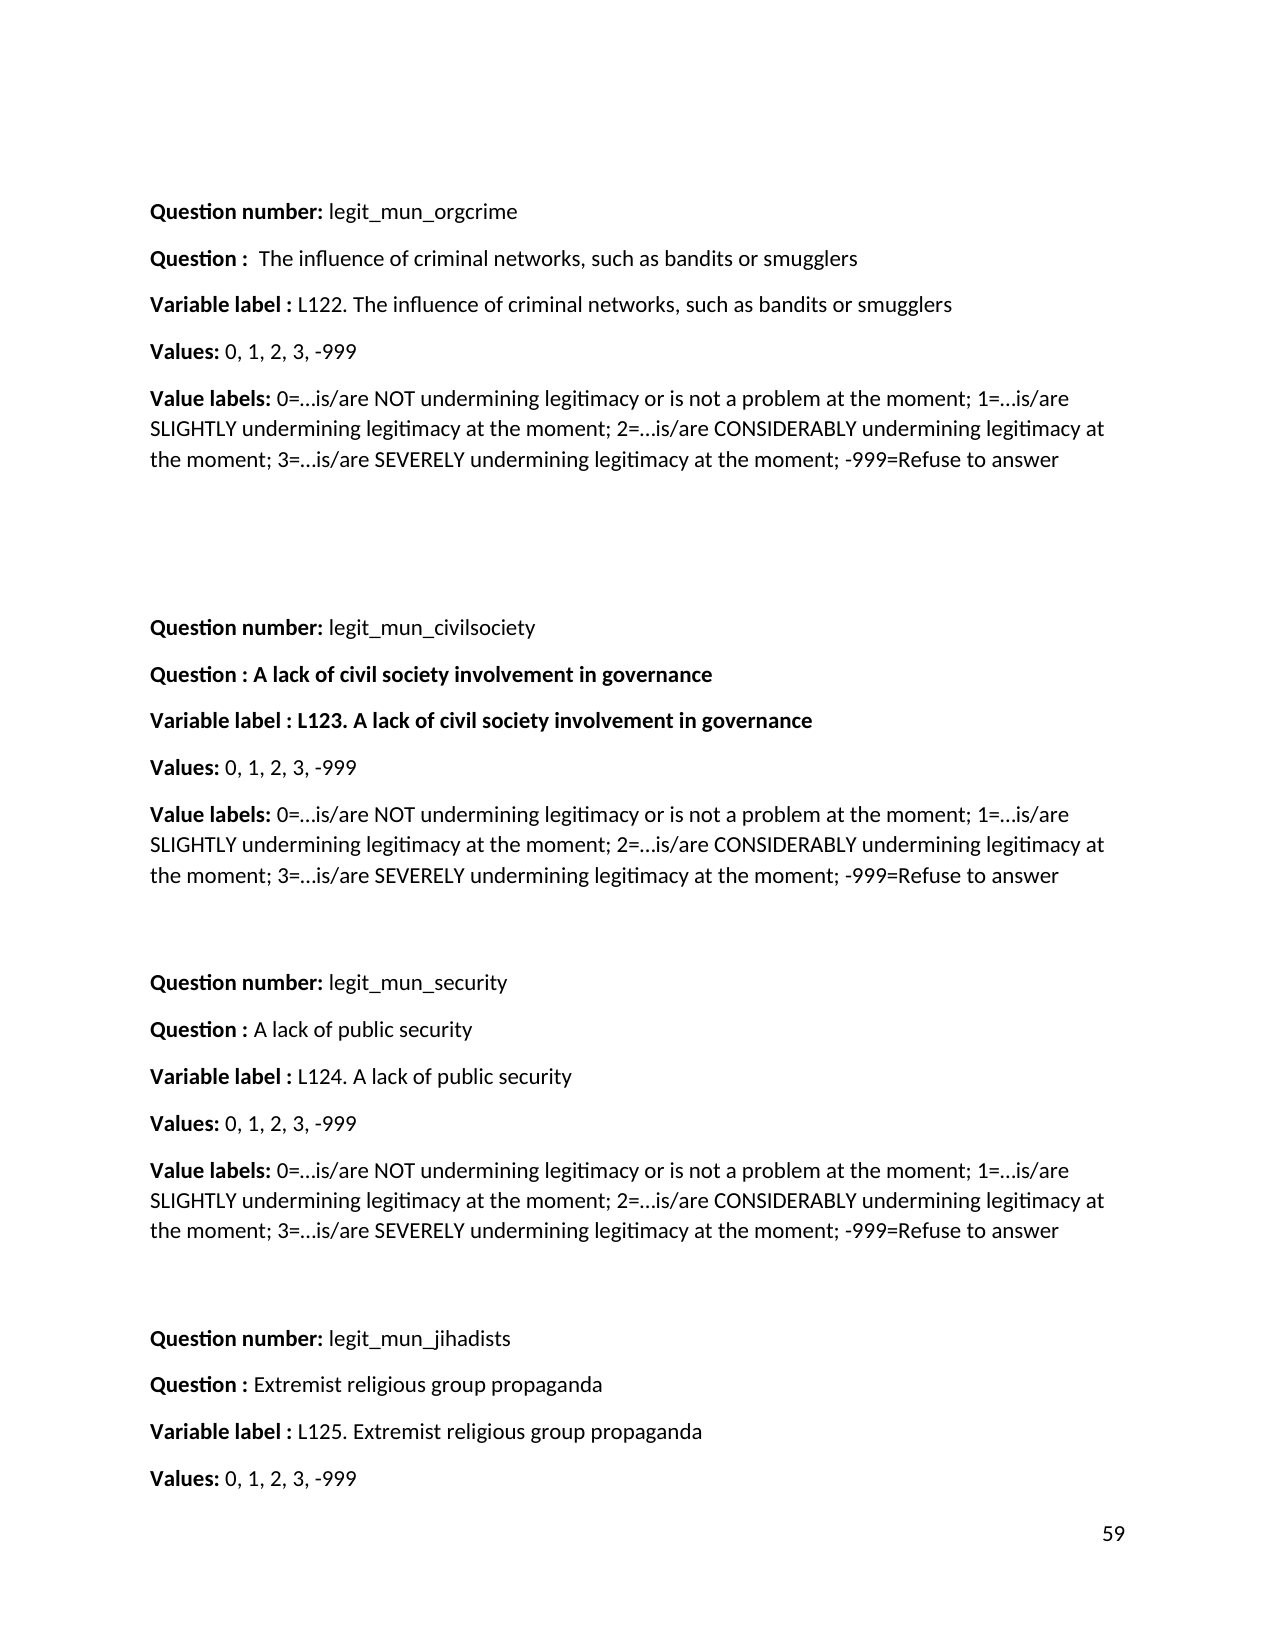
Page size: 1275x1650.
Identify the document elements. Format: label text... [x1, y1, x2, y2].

text Question : The influence of criminal networks, such as bandits or smugglers [150, 244, 1125, 272]
text Question number: legit_mun_security [150, 968, 1125, 996]
text Question : A lack of civil society involvement in governance [150, 660, 1125, 688]
text Values: 0, 1, 2, 3, -999 [150, 337, 1125, 366]
text Values: 0, 1, 2, 3, -999 [150, 753, 1125, 782]
text Question number: legit_mun_jihadists [150, 1324, 1125, 1352]
text Values: 0, 1, 2, 3, -999 [150, 1109, 1125, 1137]
text Values: 0, 1, 2, 3, -999 [150, 1464, 1125, 1492]
text Variable label : L122. The influence of criminal networks, such as bandits or smugglers [150, 291, 1125, 319]
text Variable label : L124. A lack of public security [150, 1062, 1125, 1090]
text Question : A lack of public security [150, 1015, 1125, 1043]
text Question : Extremist religious group propaganda [150, 1371, 1125, 1399]
text Question number: legit_mun_civilsociety [150, 613, 1125, 641]
text Variable label : L123. A lack of civil society involvement in governance [150, 707, 1125, 735]
text Variable label : L125. Extremist religious group propaganda [150, 1417, 1125, 1446]
text Question number: legit_mun_orgcrime [150, 197, 1125, 225]
